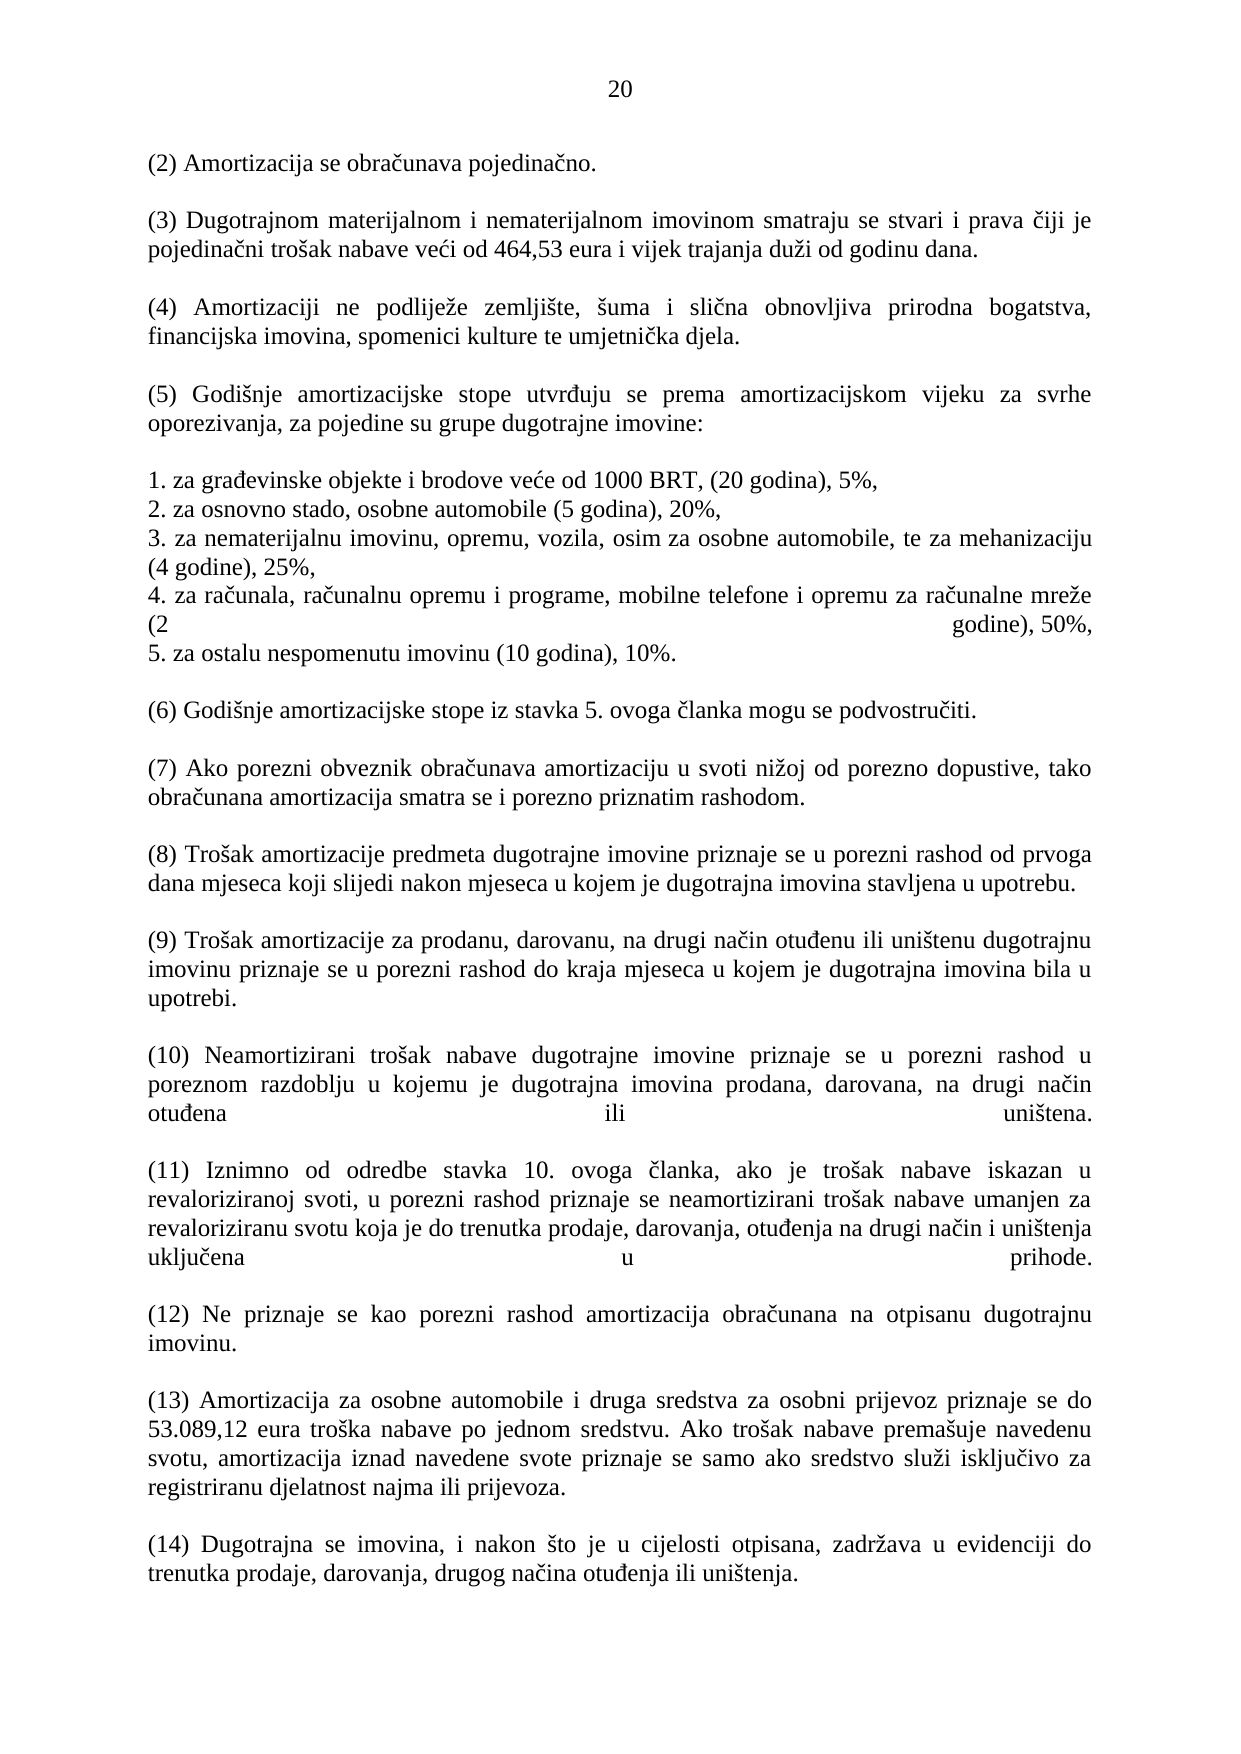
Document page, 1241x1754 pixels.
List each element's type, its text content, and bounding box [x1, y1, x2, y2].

text (9) Trošak amortizacije za prodanu, darovanu, na drugi način otuđenu ili uništenu dugotrajnu imovinu priznaje se u porezni rashod do kraja mjeseca u kojem je dugotrajna imovina bila u upotrebi. (10) Neamortizirani trošak nabave dugotrajne imovine priznaje se u porezni rashod u poreznom razdoblju u kojemu je dugotrajna imovina prodana, darovana, na drugi način otuđena ili uništena. (11) Iznimno od odredbe stavka 10. ovoga članka, ako je trošak nabave iskazan u revaloriziranoj svoti, u porezni rashod priznaje se neamortizirani trošak nabave umanjen za revaloriziranu svotu koja je do trenutka prodaje, darovanja, otuđenja na drugi način i uništenja uključena u prihode. (12) Ne priznaje se kao porezni rashod amortizacija obračunana na otpisanu dugotrajnu imovinu. (13) Amortizacija za osobne automobile i druga sredstva za osobni prijevoz priznaje se do 53.089,12 eura​ troška nabave po jednom sredstvu. Ako trošak nabave premašuje navedenu svotu, amortizacija iznad navedene svote priznaje se samo ako sredstvo služi isključivo za registriranu djelatnost najma ili prijevoza. [148, 897, 1093, 1501]
text 3. za nematerijalnu imovinu, opremu, vozila, osim za osobne automobile, te za mehanizaciju (4 godine), 25%, [148, 523, 1093, 581]
text (5) Godišnje amortizacijske stope utvrđuju se prema amortizacijskom vijeku za svrhe oporezivanja, za pojedine su grupe dugotrajne imovine: [148, 379, 1093, 436]
text 2. za osnovno stado, osobne automobile (5 godina), 20%, [148, 494, 1093, 523]
text (2) Amortizacija se obračunava pojedinačno. [148, 148, 1093, 176]
text (6) Godišnje amortizacijske stope iz stavka 5. ovoga članka mogu se podvostručiti. [148, 667, 1093, 724]
text (8) Trošak amortizacije predmeta dugotrajne imovine priznaje se u porezni rashod od prvoga dana mjeseca koji slijedi nakon mjeseca u kojem je dugotrajna imovina stavljena u upotrebu. [148, 839, 1093, 897]
text 1. za građevinske objekte i brodove veće od 1000 BRT, (20 godina), 5%, [148, 466, 1093, 494]
text (3) Dugotrajnom materijalnom i nematerijalnom imovinom smatraju se stvari i prava čiji je pojedinačni trošak nabave veći od 464,53 eura i vijek trajanja duži od godinu dana. [148, 206, 1093, 263]
text 4. za računala, računalnu opremu i programe, mobilne telefone i opremu za računalne mreže (2 godine), 50%, 5. za ostalu nespomenutu imovinu (10 godina), 10%. [148, 581, 1093, 667]
text (4) Amortizaciji ne podliježe zemljište, šuma i slična obnovljiva prirodna bogatstva, financijska imovina, spomenici kulture te umjetnička djela. [148, 292, 1093, 350]
text (7) Ako porezni obveznik obračunava amortizaciju u svoti nižoj od porezno dopustive, tako obračunana amortizacija smatra se i porezno priznatim rashodom. [148, 724, 1093, 811]
text (14) Dugotrajna se imovina, i nakon što je u cijelosti otpisana, zadržava u evidenciji do trenutka prodaje, darovanja, drugog načina otuđenja ili uništenja. [148, 1501, 1093, 1587]
